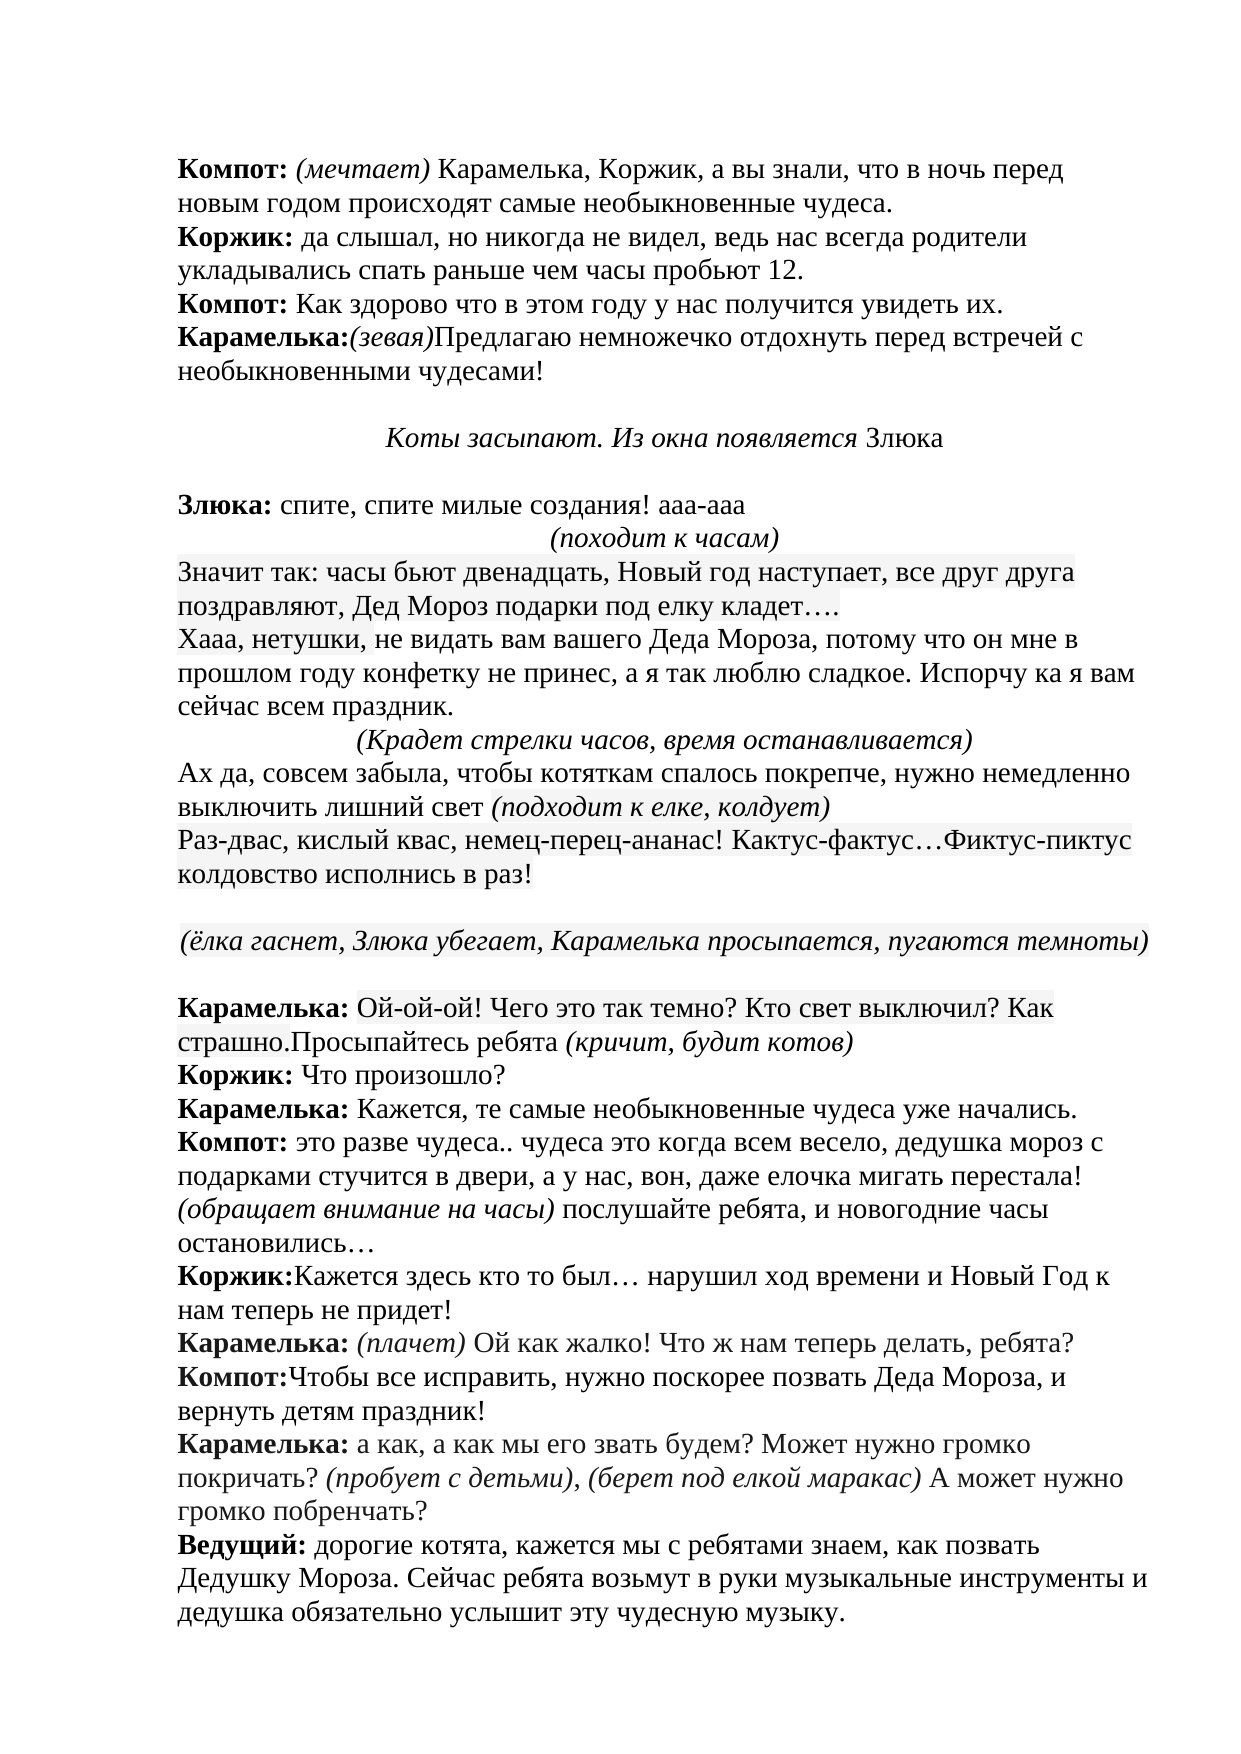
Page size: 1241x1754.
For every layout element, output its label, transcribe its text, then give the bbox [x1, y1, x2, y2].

text Значит так: часы бьют двенадцать, Новый год наступает, все друг друга поздравляют, Дед Мороз подарки под елку кладет…. [840, 554, 1152, 621]
text Ах да, совсем забыла, чтобы котяткам спалось покрепче, нужно немедленно выключить лишний свет (подходит к елке, колдует) [177, 755, 1152, 822]
text (походит к часам) [177, 521, 1152, 554]
text Коржик: Что произошло? [177, 1057, 1152, 1091]
text Ведущий: дорогие котята, кажется мы с ребятами знаем, как позвать Дедушку Мороза. Сейчас ребята возьмут в руки музыкальные инструменты и дедушка обязательно услышит эту чудесную музыку. [177, 1527, 1152, 1627]
text Хааа, нетушки, не видать вам вашего Деда Мороза, потому что он мне в прошлом году конфетку не принес, а я так люблю сладкое. Испорчу ка я вам сейчас всем праздник. [177, 621, 1152, 722]
text Карамелька: а как, а как мы его звать будем? Может нужно громко покричать? (пробует с детьми), (берет под елкой маракас) А может нужно громко побренчать? [177, 1426, 1152, 1527]
text Компот: Как здорово что в этом году у нас получится увидеть их. [177, 286, 1152, 319]
text Карамелька: Ой-ой-ой! Чего это так темно? Кто свет выключил? Как страшно.Просыпайтесь ребята (кричит, будит котов) [177, 990, 1152, 1057]
text Карамелька: (плачет) Ой как жалко! Что ж нам теперь делать, ребята? [177, 1326, 1152, 1359]
text (Крадет стрелки часов, время останавливается) [177, 722, 1152, 755]
text Компот: (мечтает) Карамелька, Коржик, а вы знали, что в ночь перед новым годом происходят самые необыкновенные чудеса. [177, 152, 1152, 219]
text Карамелька:(зевая)Предлагаю немножечко отдохнуть перед встречей с необыкновенными чудесами! [177, 319, 1152, 386]
text Раз-двас, кислый квас, немец-перец-ананас! Кактус-фактус…Фиктус-пиктус колдовство исполнись в раз! [177, 822, 1152, 889]
text Карамелька: Кажется, те самые необыкновенные чудеса уже начались. [177, 1091, 1152, 1124]
text Компот:Чтобы все исправить, нужно поскорее позвать Деда Мороза, и вернуть детям праздник! [177, 1359, 1152, 1426]
text Злюка: спите, спите милые создания! ааа-ааа [177, 487, 1152, 521]
text Коржик:Кажется здесь кто то был… нарушил ход времени и Новый Год к нам теперь не придет! [177, 1258, 1152, 1326]
text Компот: это разве чудеса.. чудеса это когда всем весело, дедушка мороз с подарками стучится в двери, а у нас, вон, даже елочка мигать перестала! (обращает внимание на часы) послушайте ребята, и новогодние часы остановились… [177, 1124, 1152, 1258]
text Коты засыпают. Из окна появляется Злюка [177, 420, 1152, 453]
text Коржик: да слышал, но никогда не видел, ведь нас всегда родители укладывались спать раньше чем часы пробьют 12. [177, 219, 1152, 286]
